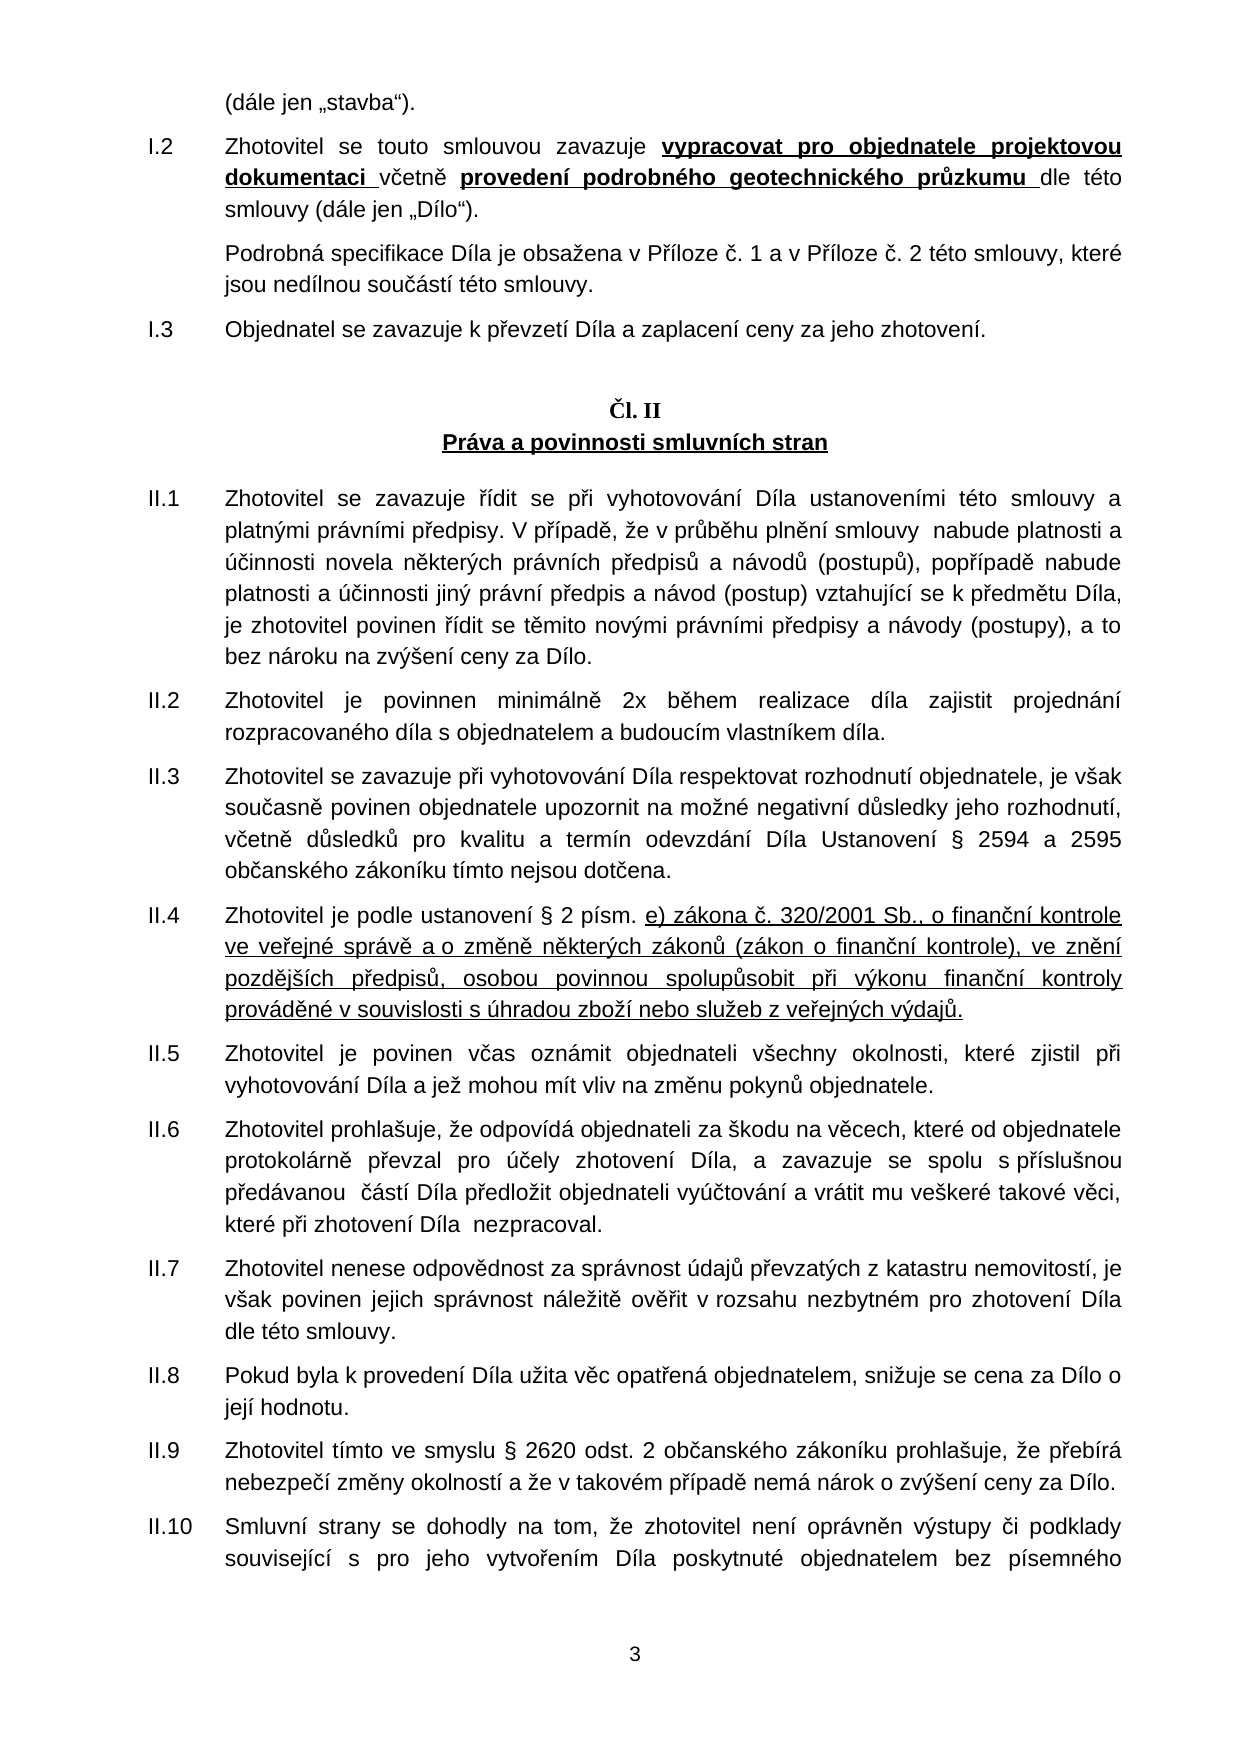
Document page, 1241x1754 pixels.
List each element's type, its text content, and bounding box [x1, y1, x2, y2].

list Podrobná specifikace Díla je obsažena v Příloze č. 1 a v Příloze č. 2 této smlouvy, které jsou nedílnou součástí této smlouvy. [224, 240, 1122, 298]
list Zhotovitel je povinen včas oznámit objednateli všechny okolnosti, které zjistil při vyhotovování Díla a jež mohou mít vliv na změnu pokynů objednatele. [148, 1040, 1122, 1098]
list Zhotovitel se zavazuje řídit se při vyhotovování Díla ustanoveními této smlouvy a platnými právními předpisy. V případě, že v průběhu plnění smlouvy nabude platnosti a účinnosti novela některých právních předpisů a návodů (postupů), popřípadě nabude platnosti a účinnosti jiný právní předpis a návod (postup) vztahující se k předmětu Díla, je zhotovitel povinen řídit se těmito novými právními předpisy a návody (postupy), a to bez nároku na zvýšení ceny za Dílo. [148, 485, 1122, 669]
list Zhotovitel tímto ve smyslu § 2620 odst. 2 občanského zákoníku prohlašuje, že přebírá nebezpečí změny okolností a že v takovém případě nemá nárok o zvýšení ceny za Dílo. [148, 1437, 1122, 1495]
text Práva a povinnosti smluvních stran [148, 397, 1122, 455]
list Zhotovitel se touto smlouvou zavazuje vypracovat pro objednatele projektovou dokumentaci včetně provedení podrobného geotechnického průzkumu dle této smlouvy (dále jen „Dílo“). [148, 133, 1122, 222]
list Zhotovitel je povinnen minimálně 2x během realizace díla zajistit projednání rozpracovaného díla s objednatelem a budoucím vlastníkem díla. [148, 687, 1122, 745]
list Zhotovitel prohlašuje, že odpovídá objednateli za škodu na věcech, které od objednatele protokolárně převzal pro účely zhotovení Díla, a zavazuje se spolu s příslušnou předávanou částí Díla předložit objednateli vyúčtování a vrátit mu veškeré takové věci, které při zhotovení Díla nezpracoval. [148, 1116, 1122, 1237]
list Zhotovitel je podle ustanovení § 2 písm. e) zákona č. 320/2001 Sb., o finanční kontrole ve veřejné správě a o změně některých zákonů (zákon o finanční kontrole), ve znění pozdějších předpisů, osobou povinnou spolupůsobit při výkonu finanční kontroly prováděné v souvislosti s úhradou zboží nebo služeb z veřejných výdajů. [148, 902, 1122, 1023]
list Pokud byla k provedení Díla užita věc opatřená objednatelem, snižuje se cena za Dílo o její hodnotu. [148, 1362, 1122, 1420]
list Zhotovitel se zavazuje při vyhotovování Díla respektovat rozhodnutí objednatele, je však současně povinen objednatele upozornit na možné negativní důsledky jeho rozhodnutí, včetně důsledků pro kvalitu a termín odevzdání Díla Ustanovení § 2594 a 2595 občanského zákoníku tímto nejsou dotčena. [148, 763, 1122, 884]
list (dále jen „stavba“). [224, 89, 1122, 115]
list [148, 1513, 1122, 1571]
list Zhotovitel nenese odpovědnost za správnost údajů převzatých z katastru nemovitostí, je však povinen jejich správnost náležitě ověřit v rozsahu nezbytném pro zhotovení Díla dle této smlouvy. [148, 1255, 1122, 1344]
list Objednatel se zavazuje k převzetí Díla a zaplacení ceny za jeho zhotovení. [148, 316, 1122, 342]
